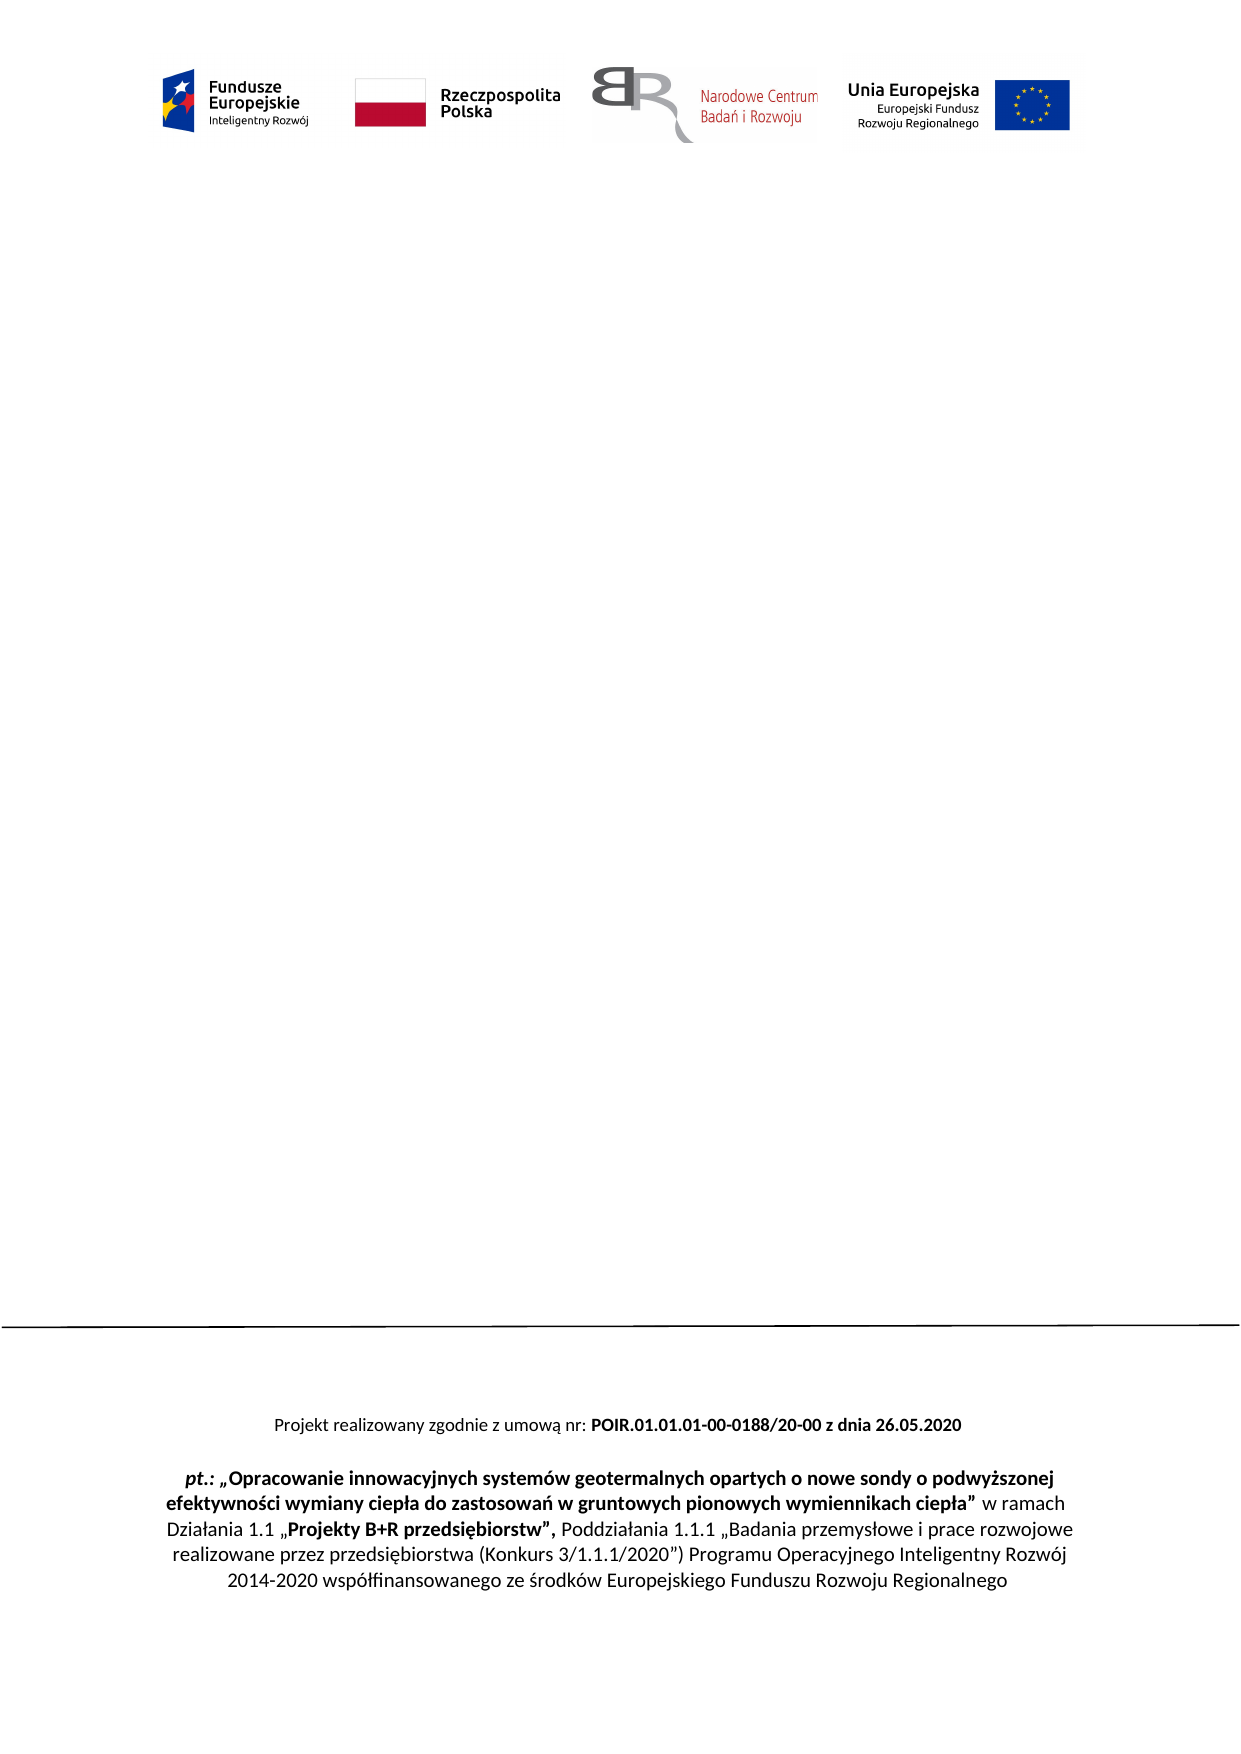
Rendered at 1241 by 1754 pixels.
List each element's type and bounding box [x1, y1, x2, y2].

picture [592, 67, 818, 143]
picture [147, 53, 567, 148]
picture [842, 53, 1086, 153]
